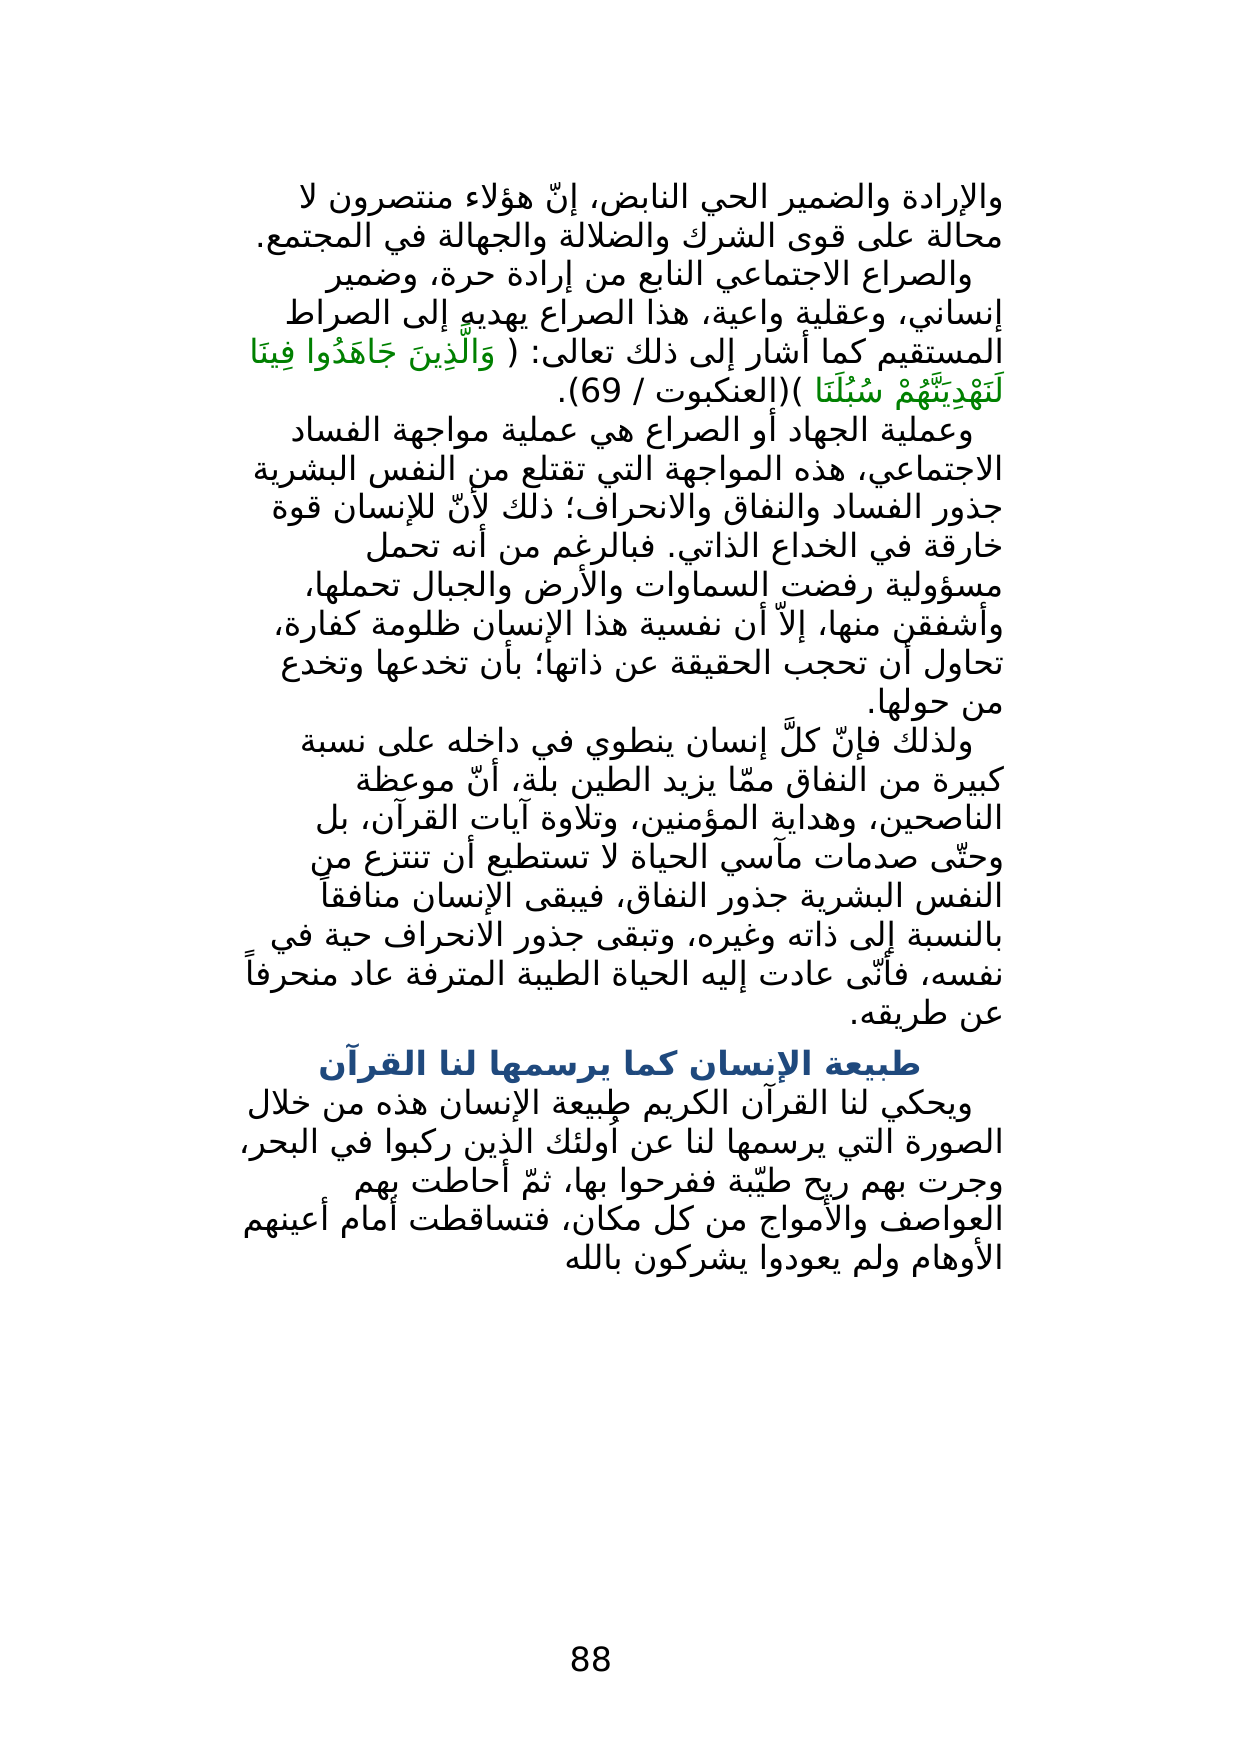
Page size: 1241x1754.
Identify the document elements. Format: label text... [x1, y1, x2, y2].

text والإرادة والضمير الحي النابض، إنّ هؤلاء منتصرون لا محالة على قوى الشرك والضلالة والجهالة في المجتمع. [236, 177, 1004, 255]
text وعملية الجهاد أو الصراع هي عملية مواجهة الفساد الاجتماعي، هذه المواجهة التي تقتلع من النفس البشرية جذور الفساد والنفاق والانحراف؛ ذلك لأنّ للإنسان قوة خارقة في الخداع الذاتي. فبالرغم من أنه تحمل مسؤولية رفضت السماوات والأرض والجبال تحملها، وأشفقن منها، إلاّ أن نفسية هذا الإنسان ظلومة كفارة، تحاول أن تحجب الحقيقة عن ذاتها؛ بأن تخدعها وتخدع من حولها. [236, 410, 1004, 721]
text والصراع الاجتماعي النابع من إرادة حرة، وضمير إنساني، وعقلية واعية، هذا الصراع يهديه إلى الصراط المستقيم كما أشار إلى ذلك تعالى: ( وَالَّذِينَ جَاهَدُوا فِينَا لَنَهْدِيَنَّهُمْ سُبُلَنَا )(العنكبوت / 69). [236, 255, 1004, 410]
subtitle طبيعة الإنسان كما يرسمها لنا القرآن [236, 1044, 1004, 1083]
text ويحكي لنا القرآن الكريم طبيعة الإنسان هذه من خلال الصورة التي يرسمها لنا عن اُولئك الذين ركبوا في البحر، وجرت بهم ريح طيّبة ففرحوا بها، ثمّ أحاطت بهم العواصف والأمواج من كل مكان، فتساقطت أمام أعينهم الأوهام ولم يعودوا يشركون بالله [236, 1083, 1004, 1278]
text ولذلك فإنّ كلَّ إنسان ينطوي في داخله على نسبة كبيرة من النفاق ممّا يزيد الطين بلة، أنّ موعظة الناصحين، وهداية المؤمنين، وتلاوة آيات القرآن، بل وحتّى صدمات مآسي الحياة لا تستطيع أن تنتزع من النفس البشرية جذور النفاق، فيبقى الإنسان منافقاً بالنسبة إلى ذاته وغيره، وتبقى جذور الانحراف حية في نفسه، فأنّى عادت إليه الحياة الطيبة المترفة عاد منحرفاً عن طريقه. [236, 721, 1004, 1032]
